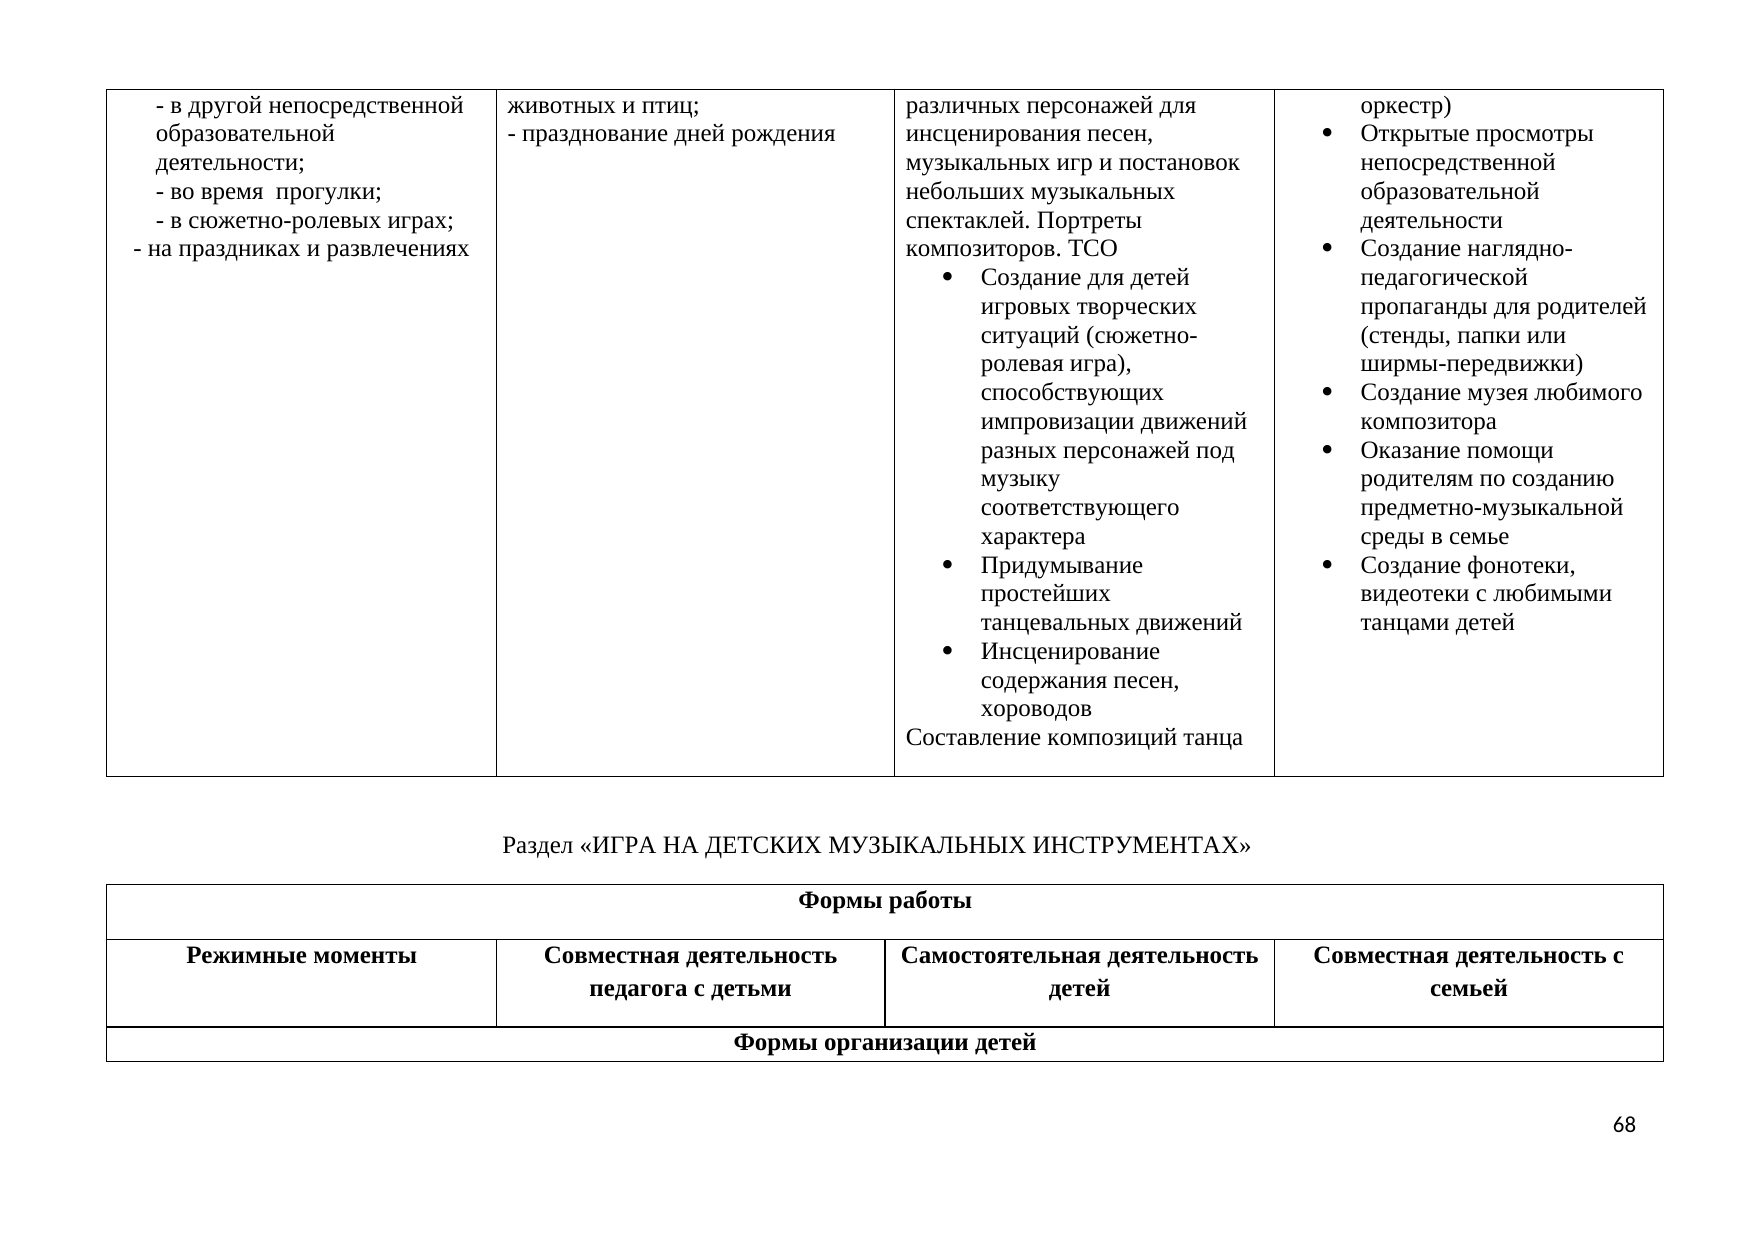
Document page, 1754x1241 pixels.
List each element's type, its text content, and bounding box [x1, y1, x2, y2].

text Раздел «ИГРА НА ДЕТСКИХ МУЗЫКАЛЬНЫХ ИНСТРУМЕНТАХ» [118, 831, 1636, 859]
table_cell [1275, 90, 1663, 776]
table_cell Режимные моменты [107, 940, 496, 1026]
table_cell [895, 90, 1274, 776]
table_header Формы работы [107, 885, 1663, 939]
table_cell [497, 90, 894, 776]
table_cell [107, 90, 496, 776]
table_cell Формы организации детей [107, 1028, 1663, 1061]
table_cell Самостоятельная деятельность детей [886, 940, 1274, 1026]
table_cell Совместная деятельность педагога с детьми [497, 940, 884, 1026]
table_cell Совместная деятельность с семьей [1275, 940, 1663, 1026]
